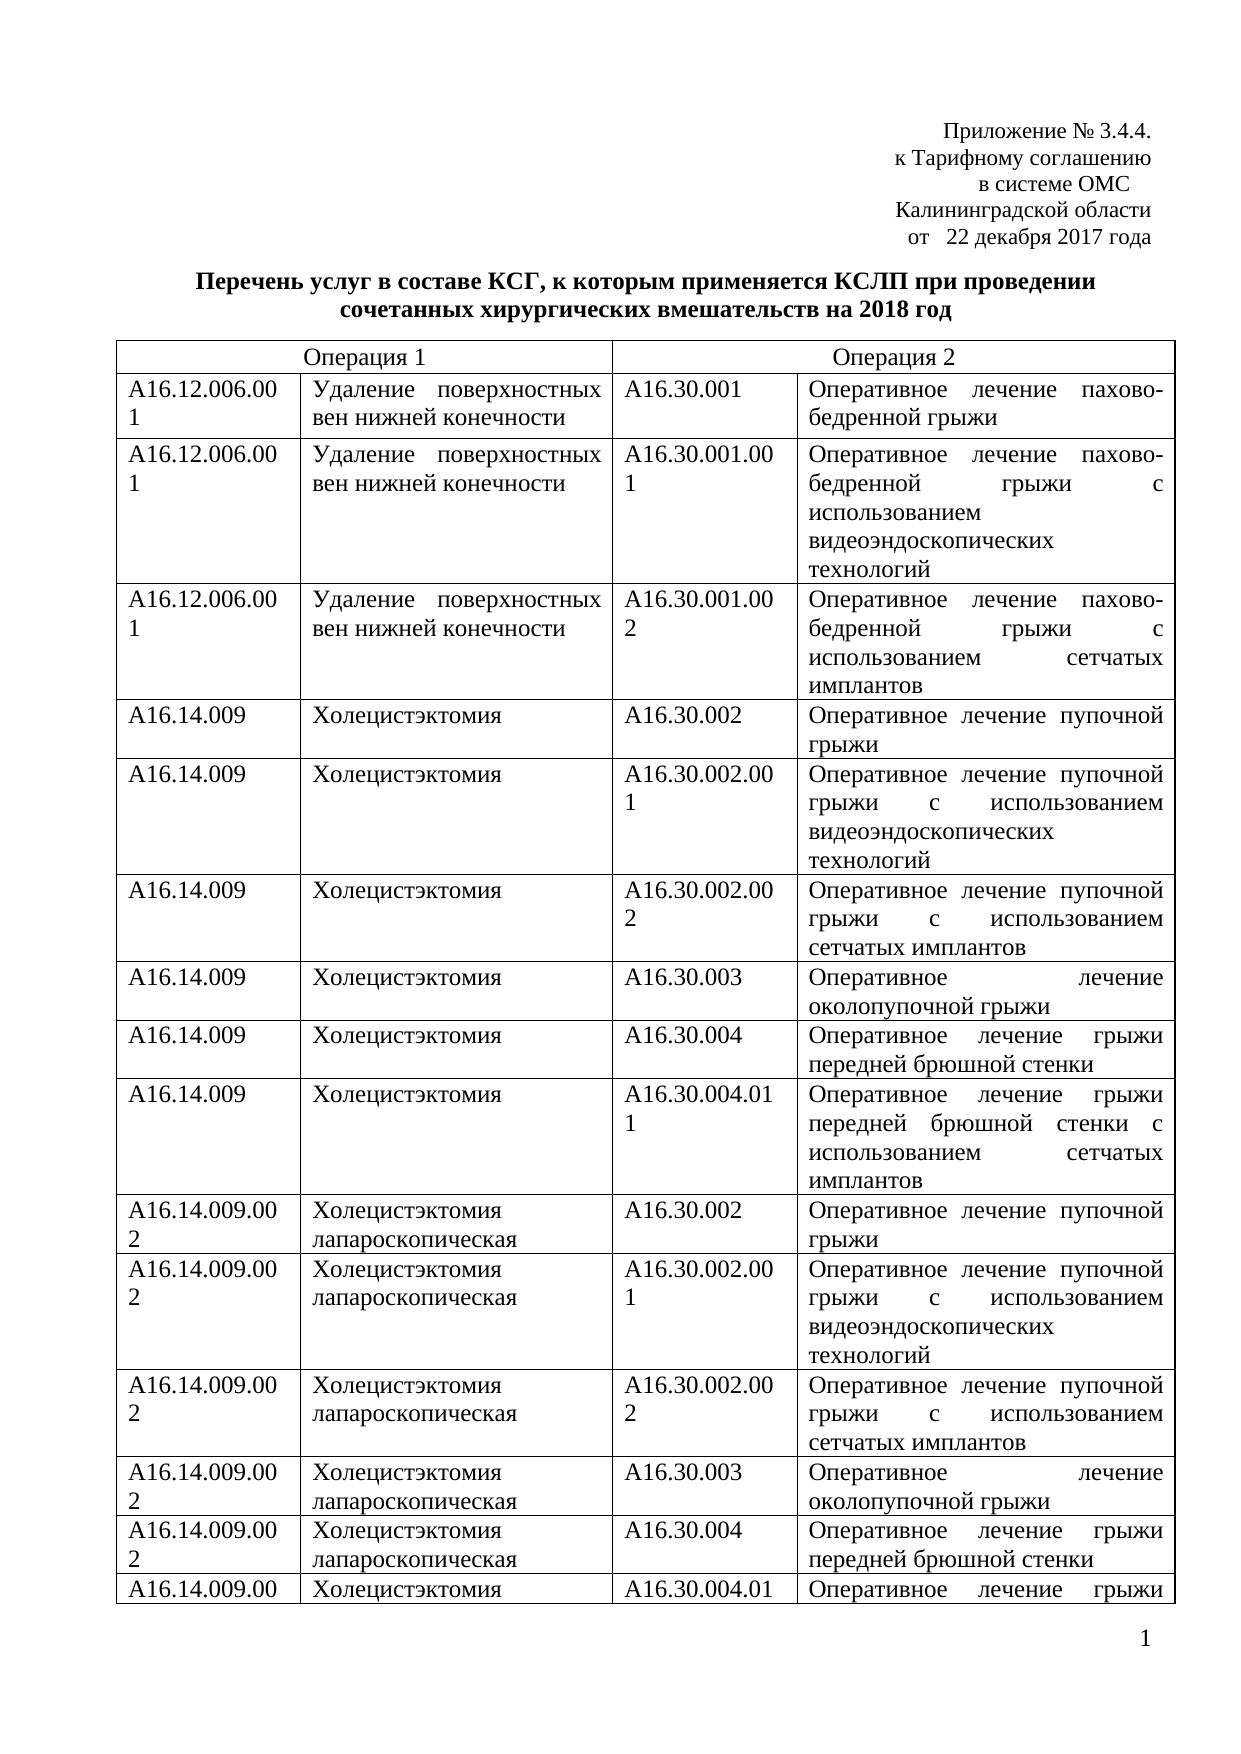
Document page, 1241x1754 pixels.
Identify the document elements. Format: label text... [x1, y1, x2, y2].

table_cell Холецистэктомия [301, 700, 612, 758]
table_cell A16.14.009 [117, 700, 300, 758]
table_cell A16.30.002 [613, 700, 797, 758]
table_cell A16.30.004.011 [613, 1574, 797, 1603]
table_cell Холецистэктомия лапароскопическая [301, 1370, 612, 1456]
table_cell A16.14.009.002 [117, 1516, 300, 1573]
table_cell A16.12.006.001 [117, 584, 300, 699]
table_cell Оперативное лечение пупочной грыжи с использованием сетчатых имплантов [798, 875, 1174, 961]
table_cell A16.14.009.002 [117, 1370, 300, 1456]
table_cell Оперативное лечение пупочной грыжи с использованием сетчатых имплантов [798, 1370, 1174, 1456]
table_cell Оперативное лечение пупочной грыжи [798, 700, 1174, 758]
table_cell Оперативное лечение пупочной грыжи с использованием видеоэндоскопических технологий [798, 759, 1174, 874]
table_cell A16.14.009 [117, 1079, 300, 1194]
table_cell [798, 1574, 1174, 1603]
table_cell A16.30.002.001 [613, 1254, 797, 1369]
table_cell A16.14.009 [117, 759, 300, 874]
table_cell Холецистэктомия лапароскопическая [301, 1516, 612, 1573]
table_cell Удаление поверхностных вен нижней конечности [301, 584, 612, 699]
text Приложение № 3.4.4. [118, 117, 1152, 144]
table_cell A16.30.002.002 [613, 1370, 797, 1456]
table_cell A16.30.004.011 [613, 1079, 797, 1194]
table_cell A16.14.009 [117, 962, 300, 1019]
table_header Перечень услуг в составе КСГ, к которым применяется КСЛП при проведении сочетанных хирургических вмешательств на 2018 год [117, 249, 1175, 340]
table_cell Удаление поверхностных вен нижней конечности [301, 439, 612, 583]
table_cell Оперативное лечение грыжи передней брюшной стенки [798, 1021, 1174, 1078]
table_cell A16.14.009 [117, 875, 300, 961]
table_cell A16.12.006.001 [117, 439, 300, 583]
table_cell A16.14.009 [117, 1021, 300, 1078]
table_cell Операция 1 [117, 341, 612, 373]
text к Тарифному соглашению [118, 144, 1152, 170]
table_cell A16.30.003 [613, 962, 797, 1019]
table_cell Холецистэктомия [301, 759, 612, 874]
table_cell A16.14.009.002 [117, 1457, 300, 1514]
table_cell A16.12.006.001 [117, 374, 300, 438]
table_cell Оперативное лечение грыжи передней брюшной стенки [798, 1516, 1174, 1573]
table_cell Холецистэктомия лапароскопическая [301, 1254, 612, 1369]
table_cell A16.30.001.001 [613, 439, 797, 583]
table_cell Холецистэктомия [301, 1021, 612, 1078]
text Калининградской области [118, 196, 1152, 223]
table_cell Удаление поверхностных вен нижней конечности [301, 374, 612, 438]
table_cell A16.14.009.002 [117, 1195, 300, 1253]
table_cell Холецистэктомия лапароскопическая [301, 1457, 612, 1514]
table_cell Холецистэктомия [301, 875, 612, 961]
table_cell Оперативное лечение пупочной грыжи [798, 1195, 1174, 1253]
table_cell Оперативное лечение околопупочной грыжи [798, 1457, 1174, 1514]
table_cell A16.30.004 [613, 1021, 797, 1078]
table_cell A16.30.002.002 [613, 875, 797, 961]
table_cell A16.30.001 [613, 374, 797, 438]
table_cell A16.30.002.001 [613, 759, 797, 874]
table_cell A16.14.009.002 [117, 1254, 300, 1369]
table_cell A16.30.001.002 [613, 584, 797, 699]
table_cell Оперативное лечение пупочной грыжи с использованием видеоэндоскопических технологий [798, 1254, 1174, 1369]
table_cell Оперативное лечение грыжи передней брюшной стенки с использованием сетчатых имплантов [798, 1079, 1174, 1194]
text в системе ОМС [118, 170, 1152, 196]
table_cell Операция 2 [613, 341, 1174, 373]
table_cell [301, 1574, 612, 1603]
table_cell A16.30.003 [613, 1457, 797, 1514]
text от 22 декабря 2017 года [118, 223, 1152, 249]
table_cell A16.30.004 [613, 1516, 797, 1573]
table_cell Оперативное лечение пахово-бедренной грыжи с использованием сетчатых имплантов [798, 584, 1174, 699]
table_cell Холецистэктомия лапароскопическая [301, 1195, 612, 1253]
table_cell Оперативное лечение пахово-бедренной грыжи [798, 374, 1174, 438]
table_cell A16.14.009.002 [117, 1574, 300, 1603]
table_cell A16.30.002 [613, 1195, 797, 1253]
table_cell Оперативное лечение околопупочной грыжи [798, 962, 1174, 1019]
table_cell Оперативное лечение пахово-бедренной грыжи с использованием видеоэндоскопических технологий [798, 439, 1174, 583]
table_cell Холецистэктомия [301, 962, 612, 1019]
table_cell Холецистэктомия [301, 1079, 612, 1194]
